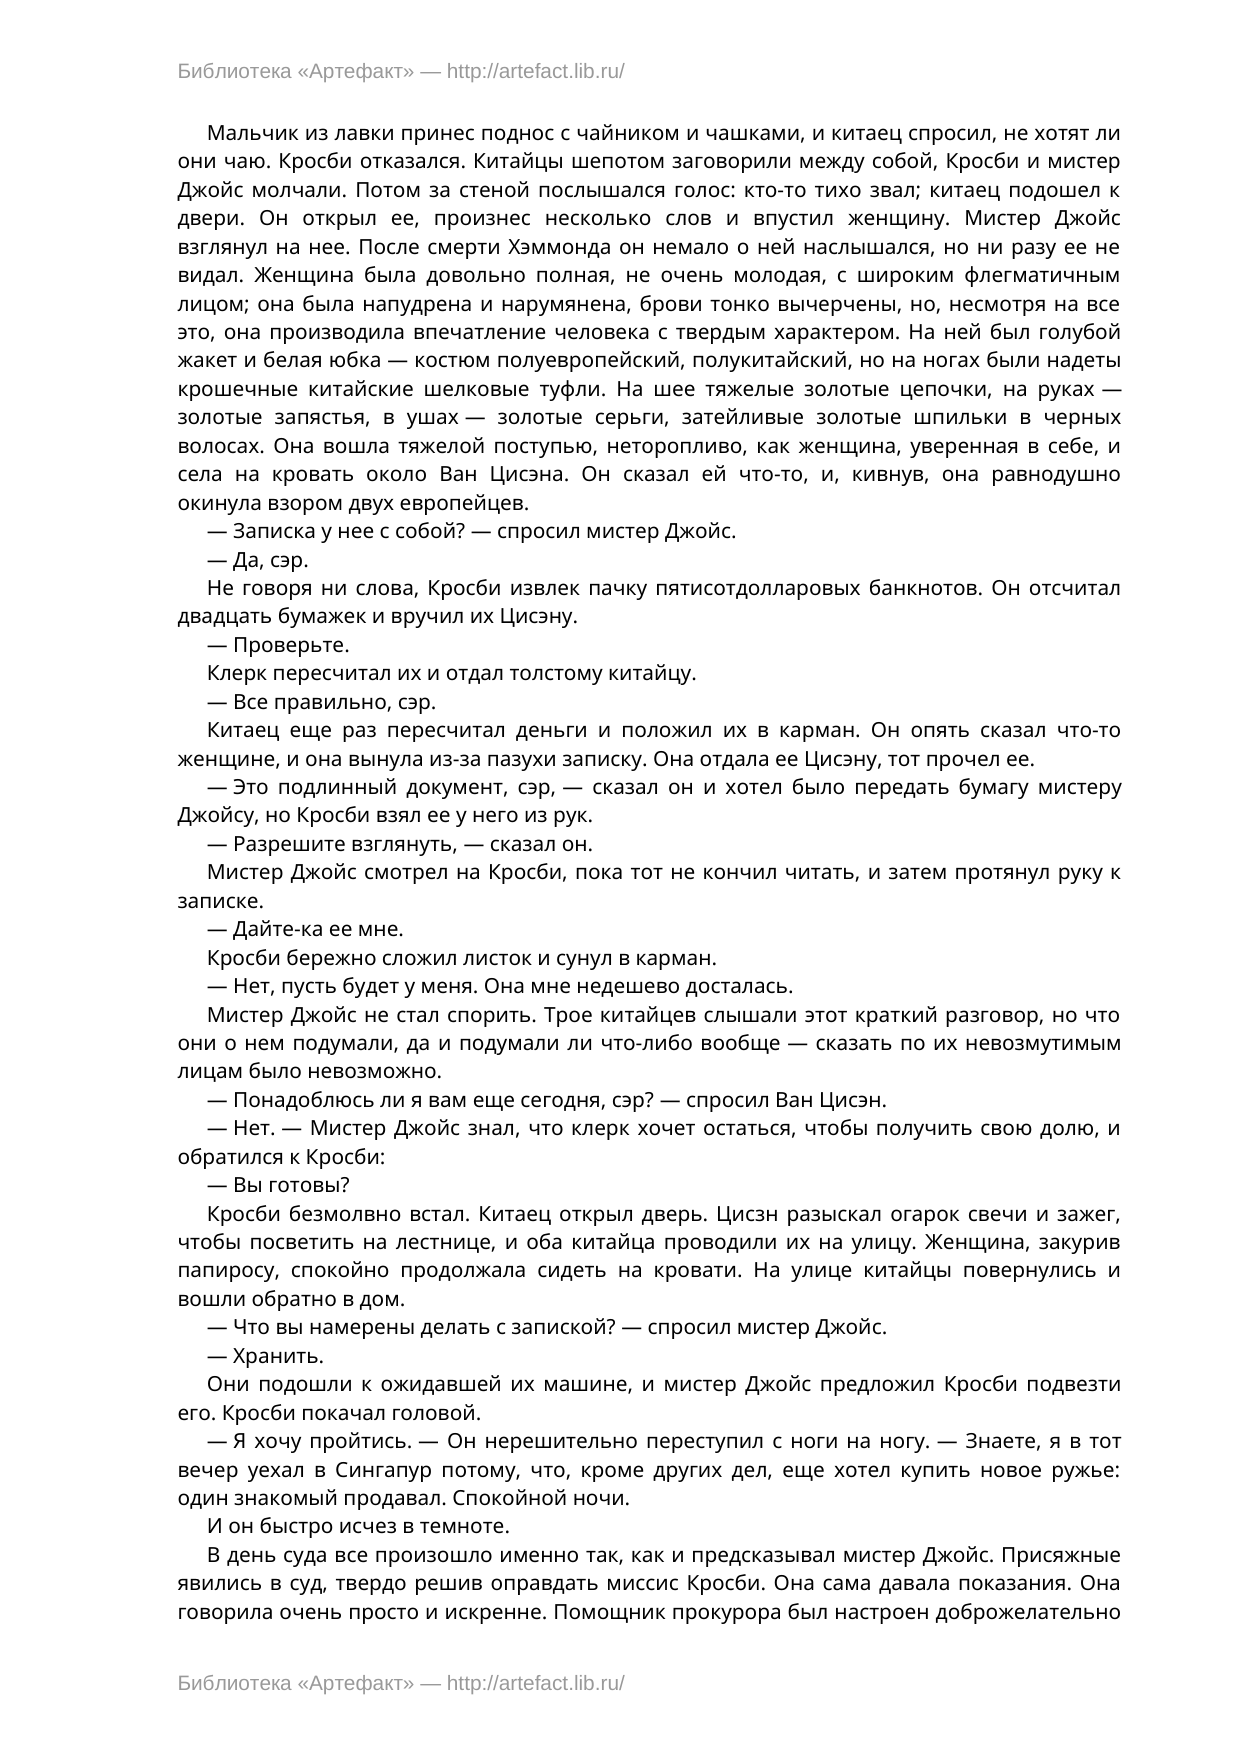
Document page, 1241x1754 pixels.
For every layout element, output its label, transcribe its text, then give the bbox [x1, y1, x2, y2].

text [177, 1540, 1122, 1625]
text — Хранить. [177, 1341, 1122, 1369]
text — Разрешите взглянуть, — сказал он. [177, 829, 1122, 857]
text — Я хочу пройтись. — Он нерешительно переступил с ноги на ногу. — Знаете, я в тот вечер уехал в Сингапур потому, что, кроме других дел, еще хотел купить новое ружье: один знакомый продавал. Спокойной ночи. [177, 1426, 1122, 1512]
text — Что вы намерены делать с запиской? — спросил мистер Джойс. [177, 1312, 1122, 1341]
text — Понадоблюсь ли я вам еще сегодня, сэр? — спросил Ван Цисэн. [177, 1085, 1122, 1113]
text Они подошли к ожидавшей их машине, и мистер Джойс предложил Кросби подвезти его. Кросби покачал головой. [177, 1369, 1122, 1426]
text — Проверьте. [177, 630, 1122, 658]
text И он быстро исчез в темноте. [177, 1512, 1122, 1540]
text Мальчик из лавки принес поднос с чайником и чашками, и китаец спросил, не хотят ли они чаю. Кросби отказался. Китайцы шепотом заговорили между собой, Кросби и мистер Джойс молчали. Потом за стеной послышался голос: кто-то тихо звал; китаец подошел к двери. Он открыл ее, произнес несколько слов и впустил женщину. Мистер Джойс взглянул на нее. После смерти Хэммонда он немало о ней наслышался, но ни разу ее не видал. Женщина была довольно полная, не очень молодая, с широким флегматичным лицом; она была напудрена и нарумянена, брови тонко вычерчены, но, несмотря на все это, она производила впечатление человека с твердым характером. На ней был голубой жакет и белая юбка — костюм полуевропейский, полукитайский, но на ногах были надеты крошечные китайские шелковые туфли. На шее тяжелые золотые цепочки, на руках — золотые запястья, в ушах — золотые серьги, затейливые золотые шпильки в черных волосах. Она вошла тяжелой поступью, неторопливо, как женщина, уверенная в себе, и села на кровать около Ван Цисэна. Он сказал ей что-то, и, кивнув, она равнодушно окинула взором двух европейцев. [177, 118, 1122, 516]
text — Да, сэр. [177, 545, 1122, 573]
text — Это подлинный документ, сэр, — сказал он и хотел было передать бумагу мистеру Джойсу, но Кросби взял ее у него из рук. [177, 772, 1122, 829]
text Мистер Джойс смотрел на Кросби, пока тот не кончил читать, и затем протянул руку к записке. [177, 857, 1122, 914]
text — Все правильно, сэр. [177, 687, 1122, 715]
text Китаец еще раз пересчитал деньги и положил их в карман. Он опять сказал что-то женщине, и она вынула из-за пазухи записку. Она отдала ее Цисэну, тот прочел ее. [177, 715, 1122, 772]
text Кросби безмолвно встал. Китаец открыл дверь. Цисзн разыскал огарок свечи и зажег, чтобы посветить на лестнице, и оба китайца проводили их на улицу. Женщина, закурив папиросу, спокойно продолжала сидеть на кровати. На улице китайцы повернулись и вошли обратно в дом. [177, 1199, 1122, 1312]
text — Записка у нее с собой? — спросил мистер Джойс. [177, 516, 1122, 545]
text — Нет. — Мистер Джойс знал, что клерк хочет остаться, чтобы получить свою долю, и обратился к Кросби: [177, 1113, 1122, 1170]
text — Дайте-ка ее мне. [177, 914, 1122, 943]
text Клерк пересчитал их и отдал толстому китайцу. [177, 658, 1122, 687]
text Мистер Джойс не стал спорить. Трое китайцев слышали этот краткий разговор, но что они о нем подумали, да и подумали ли что-либо вообще — сказать по их невозмутимым лицам было невозможно. [177, 1000, 1122, 1085]
text Не говоря ни слова, Кросби извлек пачку пятисотдолларовых банкнотов. Он отсчитал двадцать бумажек и вручил их Цисэну. [177, 573, 1122, 630]
text Кросби бережно сложил листок и сунул в карман. [177, 943, 1122, 971]
text — Нет, пусть будет у меня. Она мне недешево досталась. [177, 971, 1122, 1000]
text — Вы готовы? [177, 1170, 1122, 1199]
